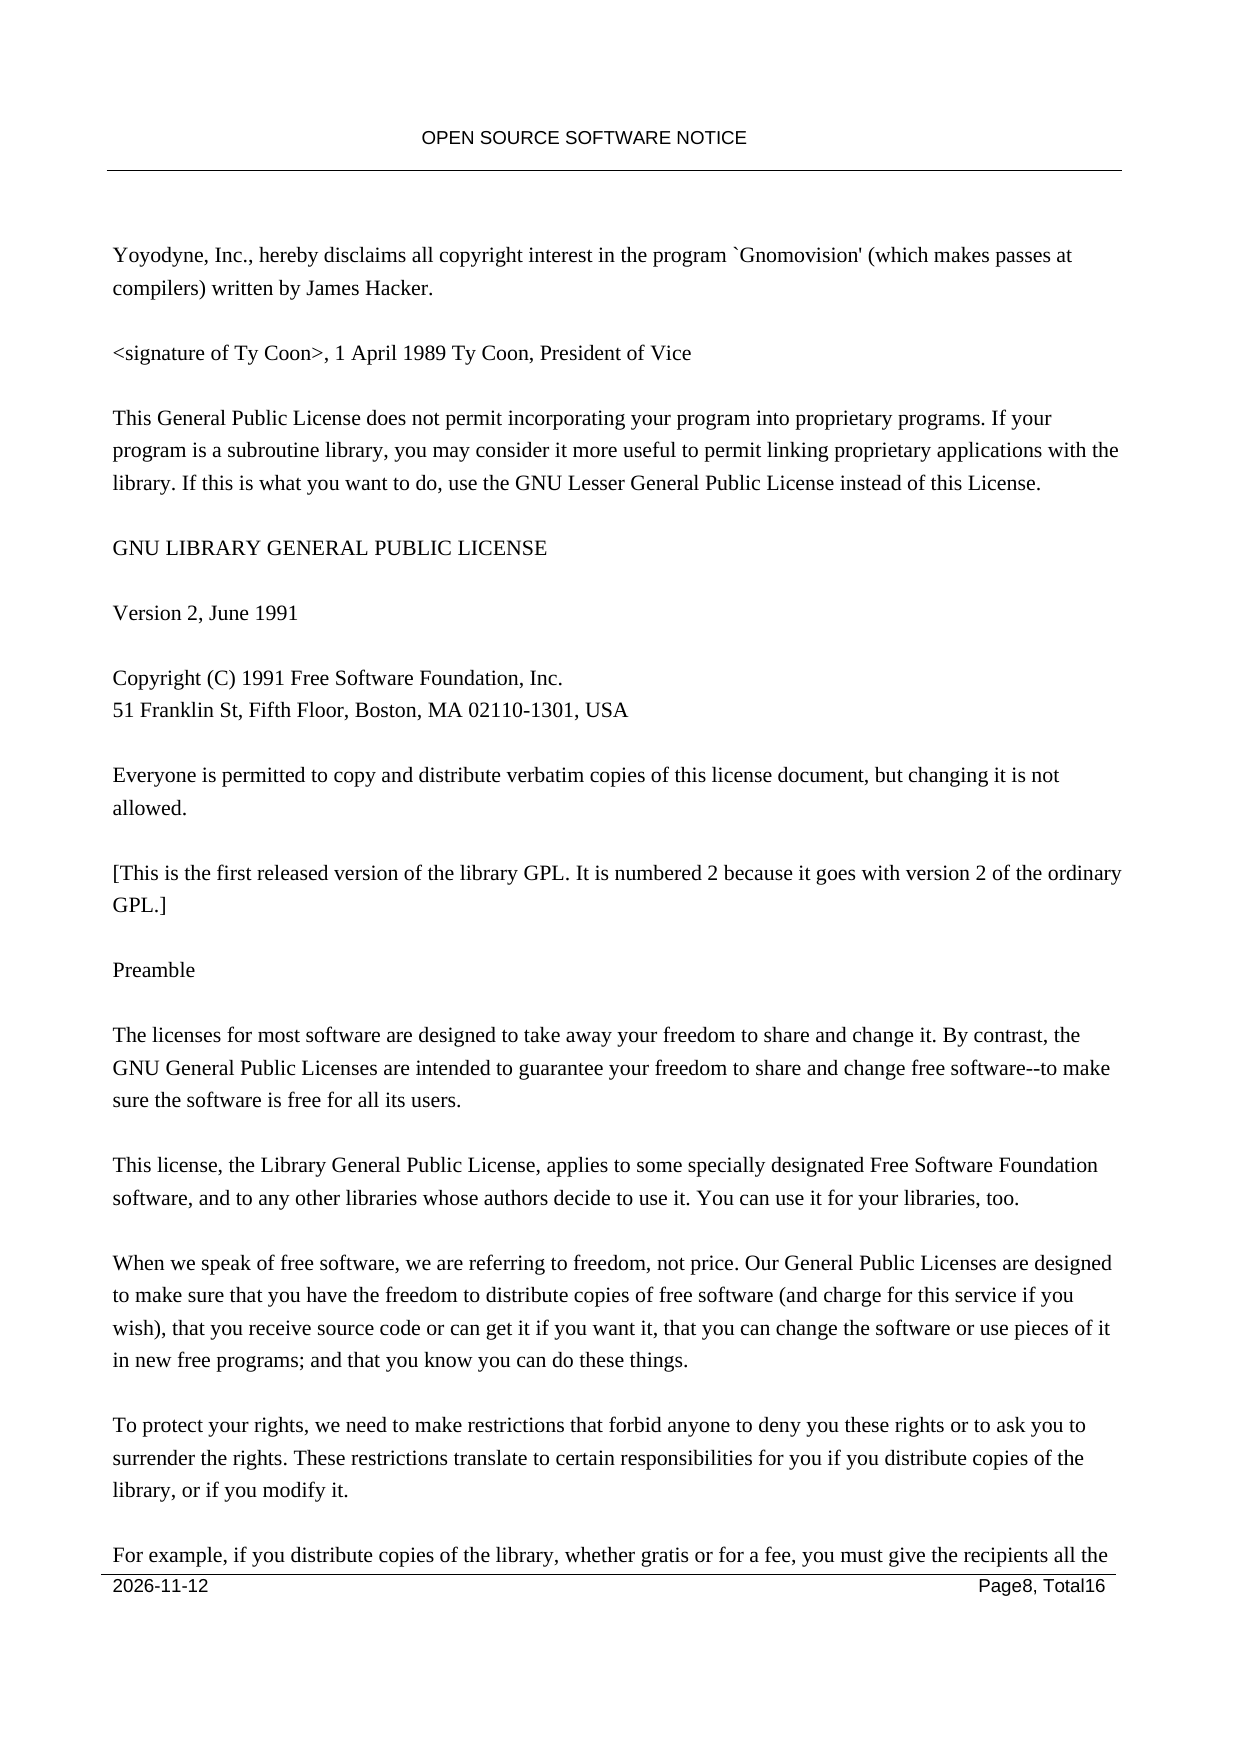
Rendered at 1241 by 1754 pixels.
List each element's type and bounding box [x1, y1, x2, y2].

text [112, 206, 1128, 1571]
